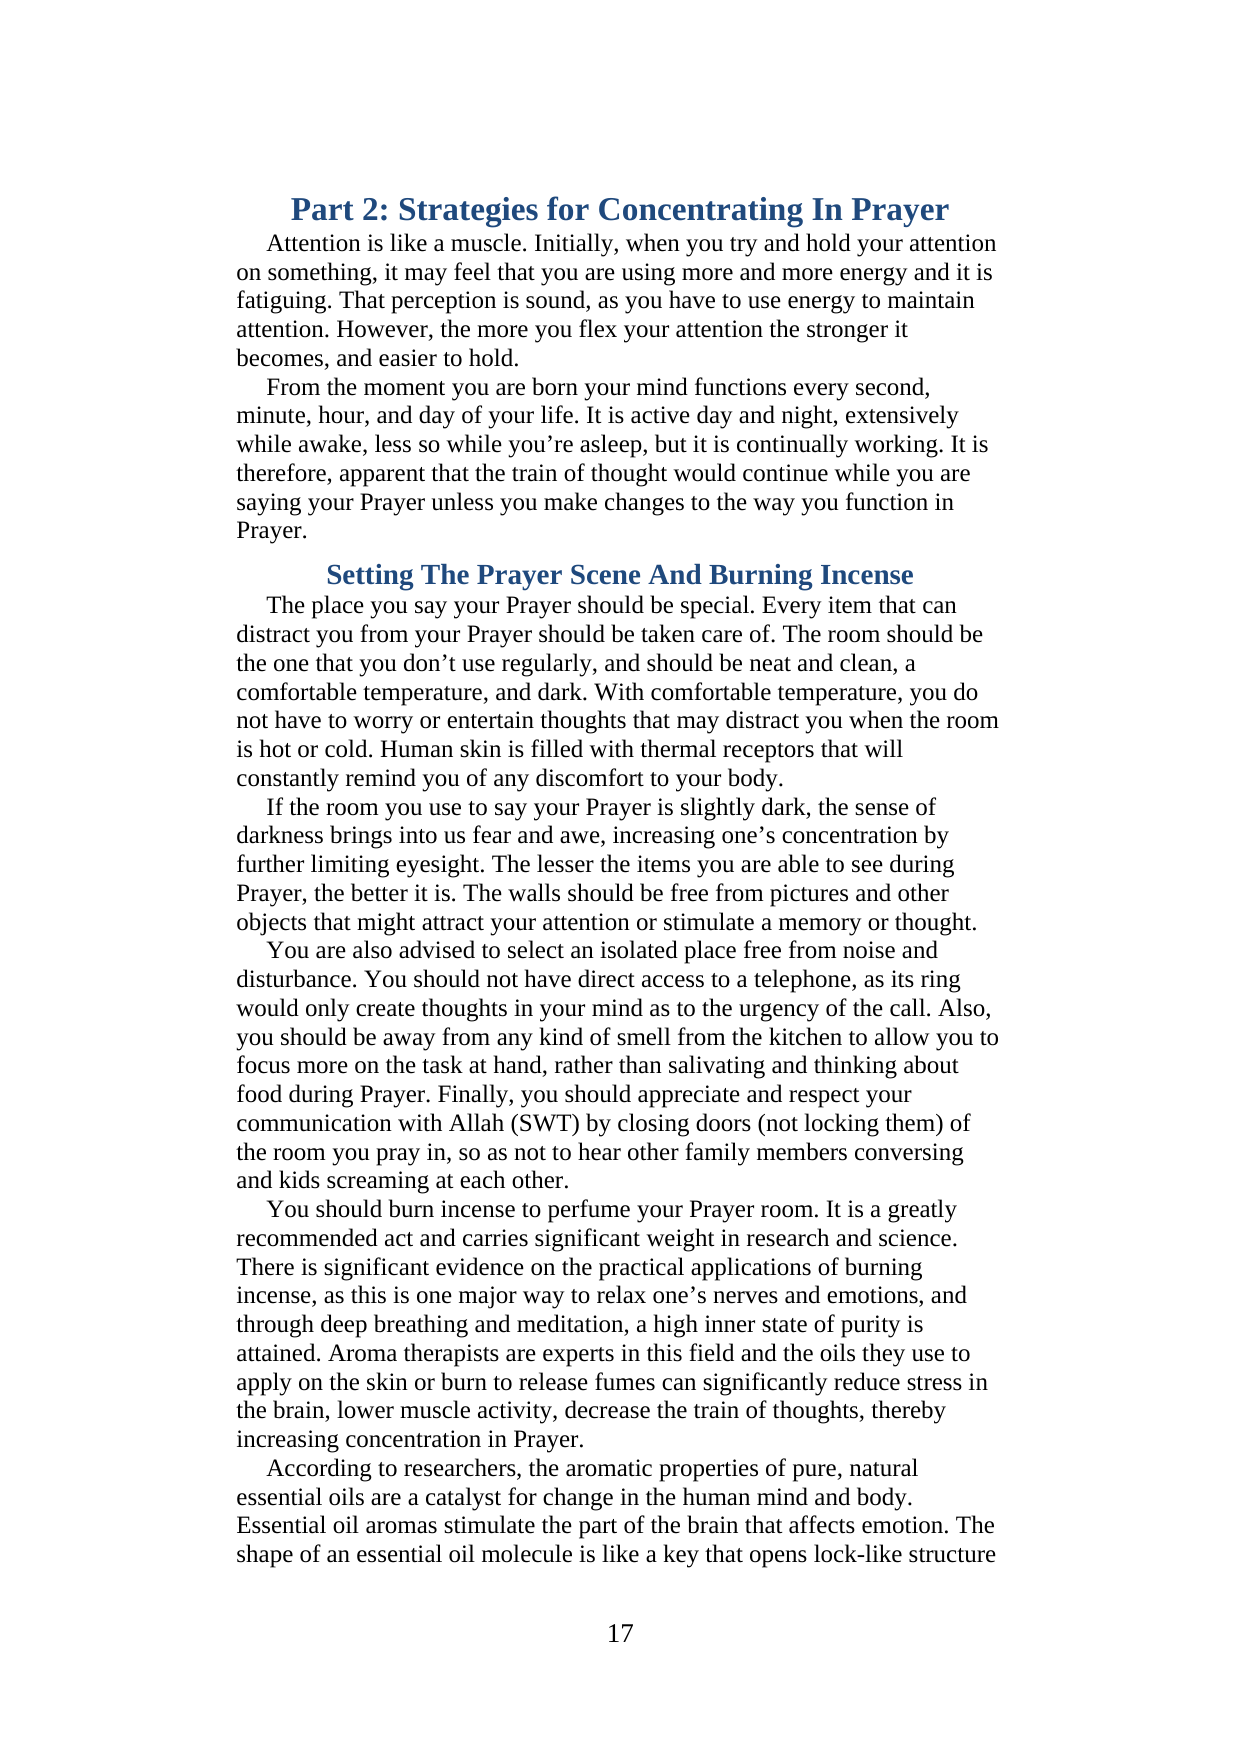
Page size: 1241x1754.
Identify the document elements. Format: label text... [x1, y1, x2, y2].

text You are also advised to select an isolated place free from noise and disturbance. You should not have direct access to a telephone, as its ring would only create thoughts in your mind as to the urgency of the call. Also, you should be away from any kind of smell from the kitchen to allow you to focus more on the task at hand, rather than salivating and thinking about food during Prayer. Finally, you should appreciate and respect your communication with Allah (SWT) by closing doors (not locking them) of the room you pray in, so as not to hear other family members conversing and kids screaming at each other. [236, 935, 1004, 1194]
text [236, 1453, 1004, 1568]
text From the moment you are born your mind functions every second, minute, hour, and day of your life. It is active day and night, extensively while awake, less so while you’re asleep, but it is continually working. It is therefore, apparent that the train of thought would continue while you are saying your Prayer unless you make changes to the way you function in Prayer. [236, 372, 1004, 544]
subtitle Part 2: Strategies for Concentrating In Prayer [236, 190, 1004, 228]
text Attention is like a muscle. Initially, when you try and hold your attention on something, it may feel that you are using more and more energy and it is fatiguing. That perception is sound, as you have to use energy to maintain attention. However, the more you flex your attention the stronger it becomes, and easier to hold. [236, 228, 1004, 372]
text If the room you use to say your Prayer is slightly dark, the sense of darkness brings into us fear and awe, increasing one’s concentration by further limiting eyesight. The lesser the items you are able to see during Prayer, the better it is. The walls should be free from pictures and other objects that might attract your attention or stimulate a memory or thought. [236, 792, 1004, 935]
subtitle Setting The Prayer Scene And Burning Incense [236, 557, 1004, 590]
text The place you say your Prayer should be special. Every item that can distract you from your Prayer should be taken care of. The room should be the one that you don’t use regularly, and should be neat and clean, a comfortable temperature, and dark. With comfortable temperature, you do not have to worry or entertain thoughts that may distract you when the room is hot or cold. Human skin is filled with thermal receptors that will constantly remind you of any discomfort to your body. [236, 590, 1004, 792]
text You should burn incense to perfume your Prayer room. It is a greatly recommended act and carries significant weight in research and science. There is significant evidence on the practical applications of burning incense, as this is one major way to relax one’s nerves and emotions, and through deep breathing and meditation, a high inner state of purity is attained. Aroma therapists are experts in this field and the oils they use to apply on the skin or burn to release fumes can significantly reduce stress in the brain, lower muscle activity, decrease the train of thoughts, thereby increasing concentration in Prayer. [236, 1194, 1004, 1453]
